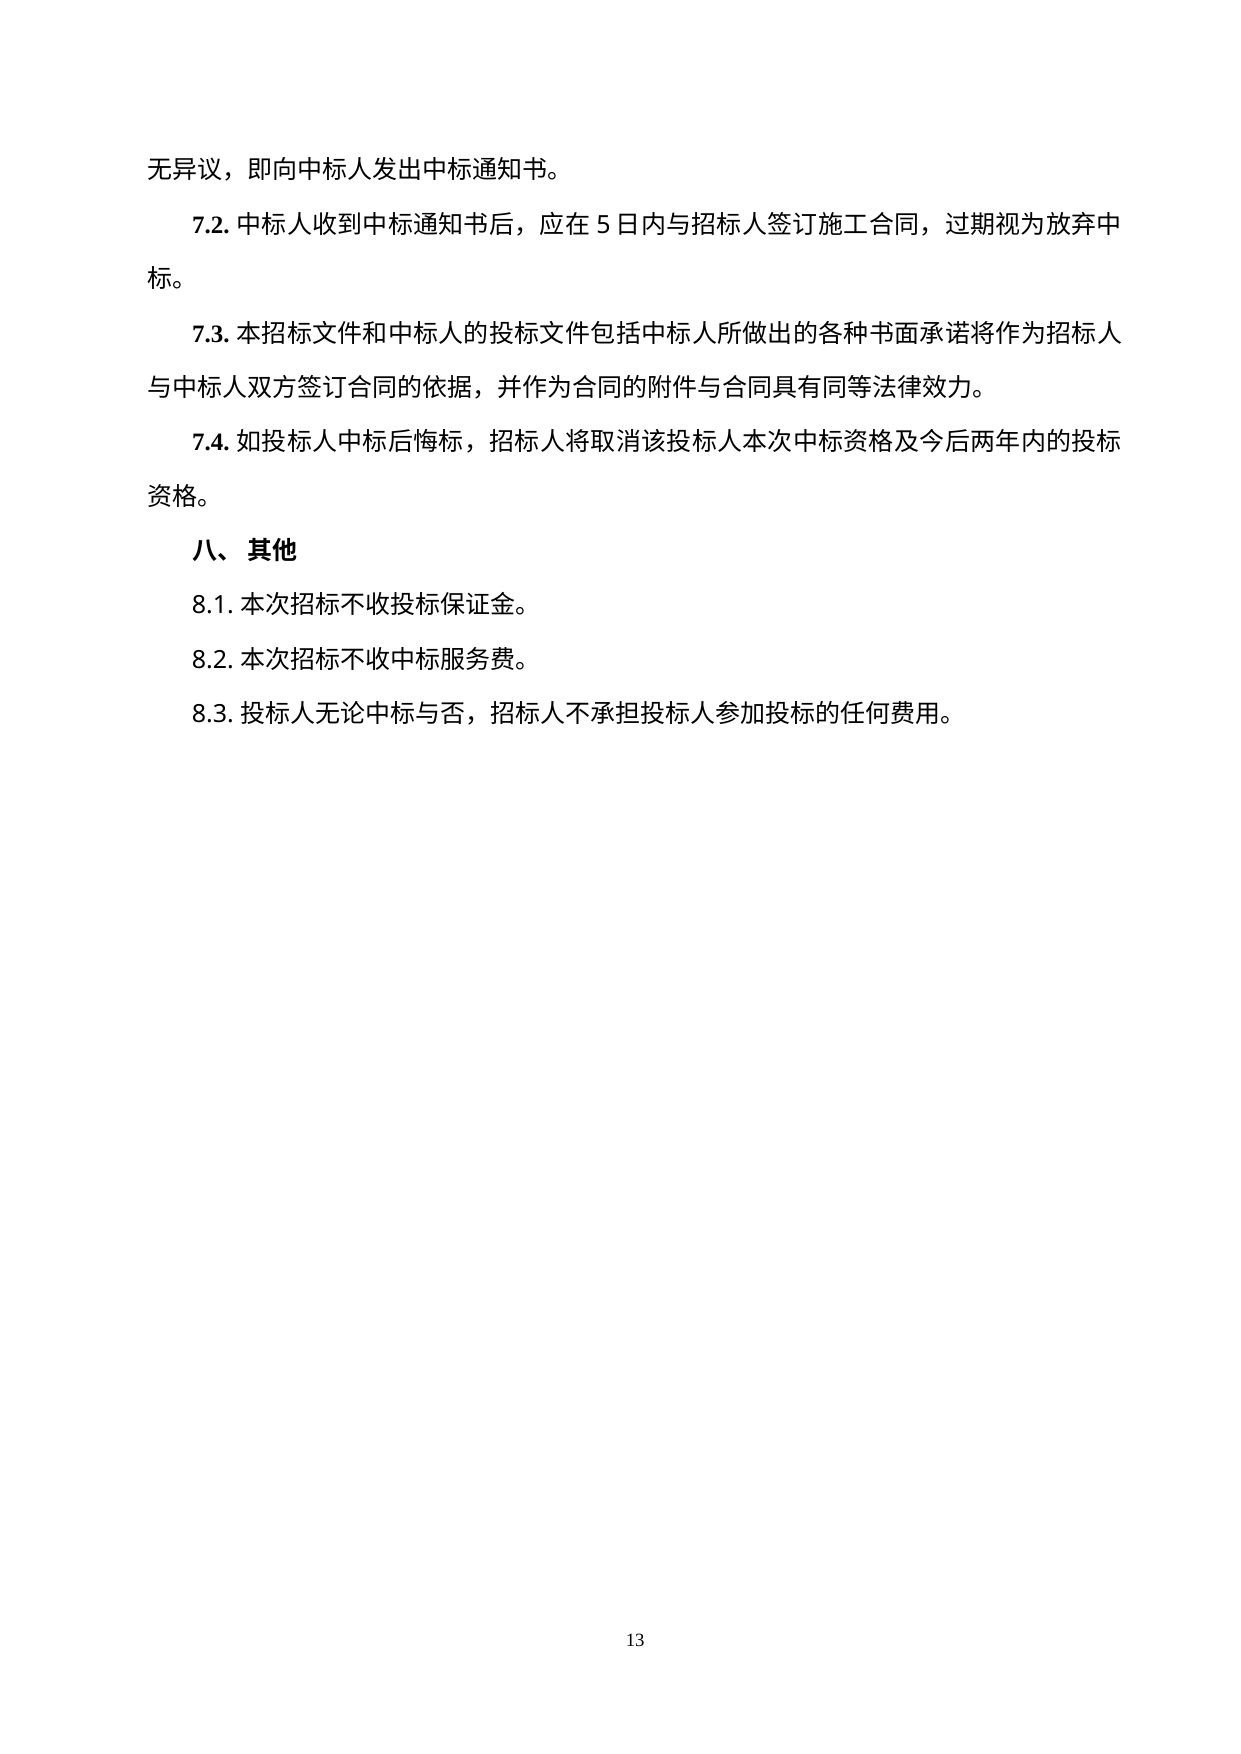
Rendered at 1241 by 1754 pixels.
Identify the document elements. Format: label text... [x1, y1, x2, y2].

text 8.1. 本次招标不收投标保证金。 [148, 585, 1122, 621]
text 7.3. 本招标文件和中标人的投标文件包括中标人所做出的各种书面承诺将作为招标人与中标人双方签订合同的依据，并作为合同的附件与合同具有同等法律效力。 [148, 313, 1122, 404]
text 8.3. 投标人无论中标与否，招标人不承担投标人参加投标的任何费用。 [148, 694, 1122, 730]
text 7.4. 如投标人中标后悔标，招标人将取消该投标人本次中标资格及今后两年内的投标资格。 [148, 422, 1122, 512]
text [148, 150, 1122, 186]
text 八、 其他 [148, 531, 1122, 567]
text 7.2. 中标人收到中标通知书后，应在5日内与招标人签订施工合同，过期视为放弃中标。 [148, 204, 1122, 295]
text 8.2. 本次招标不收中标服务费。 [148, 639, 1122, 676]
